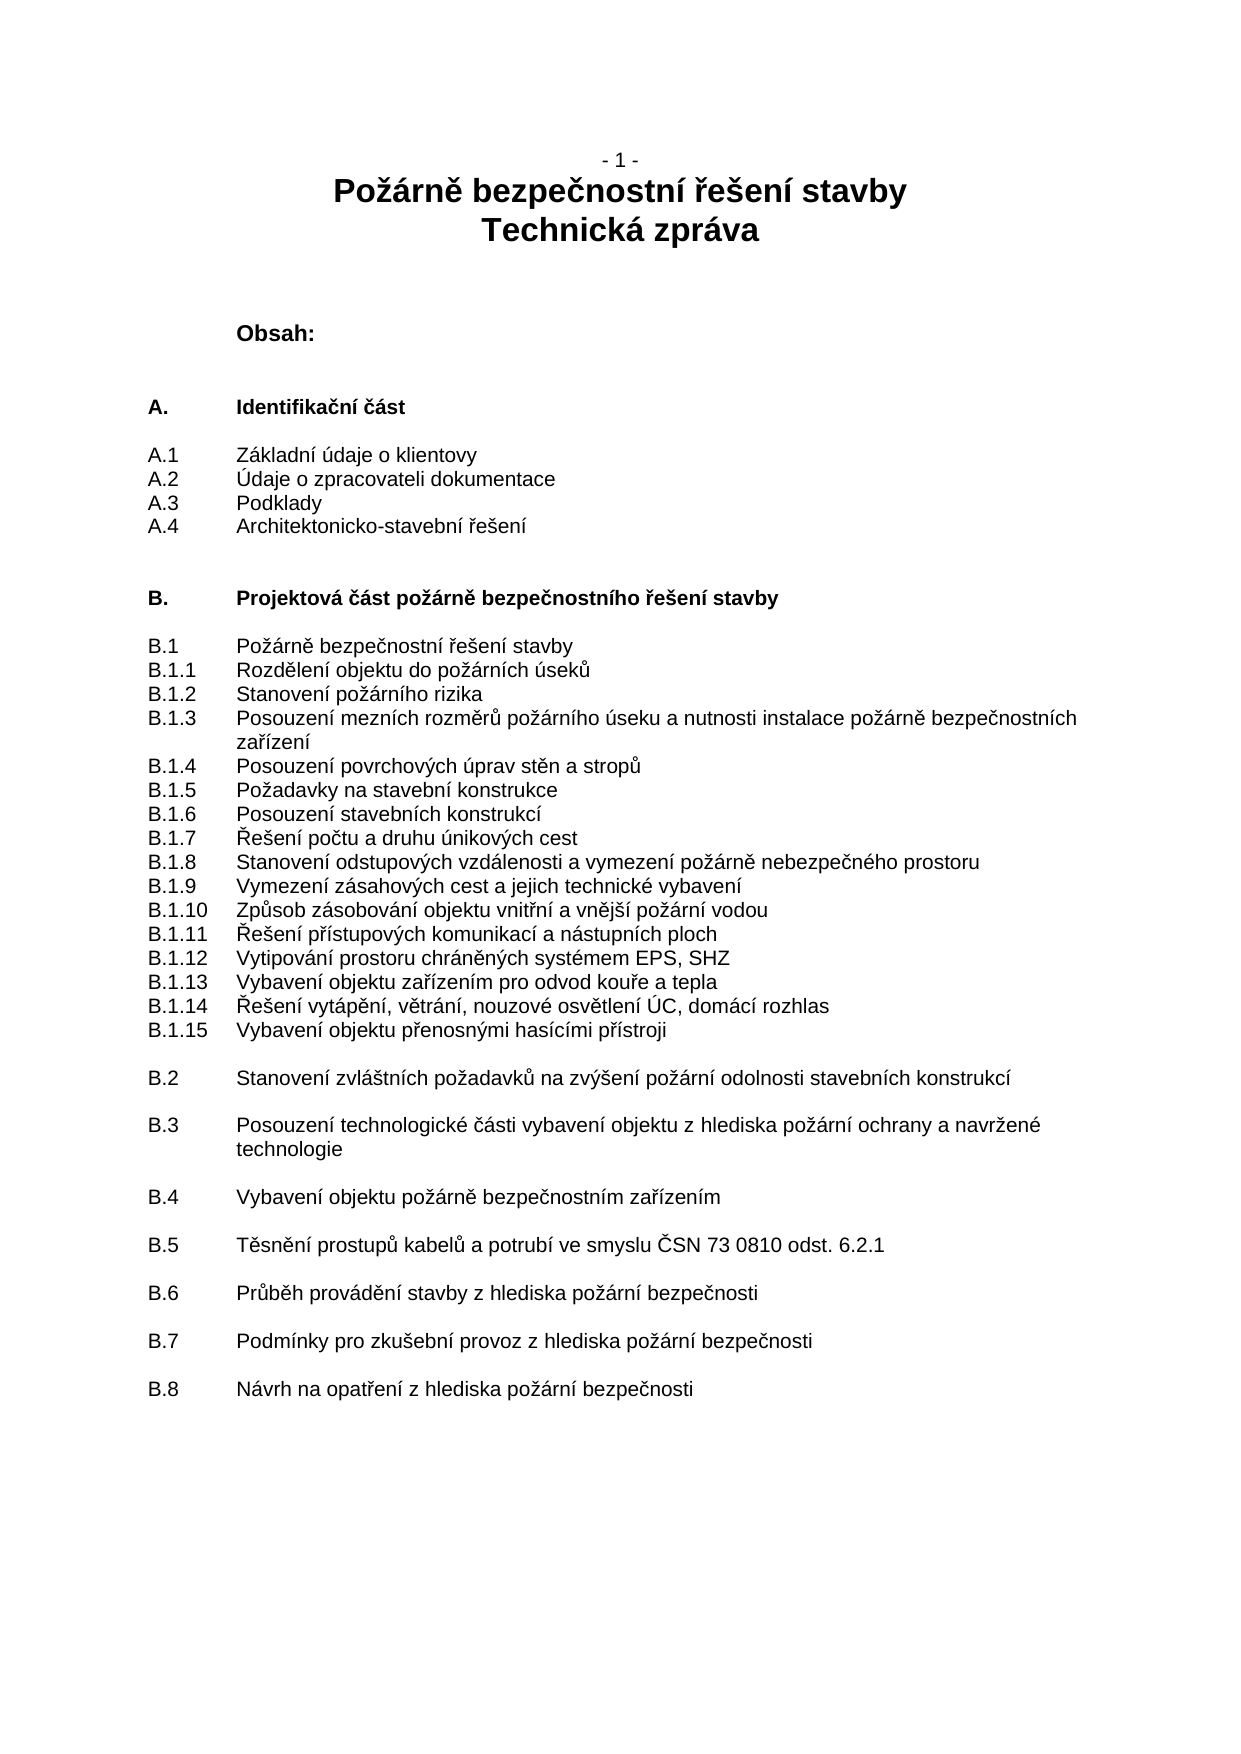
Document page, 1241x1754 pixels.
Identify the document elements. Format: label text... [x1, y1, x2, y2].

subtitle Požárně bezpečnostní řešení stavby [148, 172, 1093, 210]
text B.2 Stanovení zvláštních požadavků na zvýšení požární odolnosti stavebních konstrukcí [148, 1065, 1093, 1089]
text A.4 Architektonicko-stavební řešení [148, 514, 1093, 538]
text B.6 Průběh provádění stavby z hlediska požární bezpečnosti [148, 1281, 1093, 1305]
text B.1 Požárně bezpečnostní řešení stavby [148, 634, 1093, 658]
subtitle - 1 - [148, 148, 1093, 172]
text B.1.5 Požadavky na stavební konstrukce [148, 778, 1093, 802]
text A.1 Základní údaje o klientovy [148, 442, 1093, 466]
text B.4 Vybavení objektu požárně bezpečnostním zařízením [148, 1185, 1093, 1209]
subtitle Identifikační část [148, 394, 1093, 418]
text B.1.6 Posouzení stavebních konstrukcí [148, 802, 1093, 826]
text Technická zpráva [148, 210, 1093, 248]
text B.1.2 Stanovení požárního rizika [148, 682, 1093, 706]
text B.8 Návrh na opatření z hlediska požární bezpečnosti [148, 1377, 1093, 1401]
text B.1.10 Způsob zásobování objektu vnitřní a vnější požární vodou [148, 898, 1093, 922]
text A.3 Podklady [148, 490, 1093, 514]
text B.1.12 Vytipování prostoru chráněných systémem EPS, SHZ [148, 946, 1093, 969]
text B.5 Těsnění prostupů kabelů a potrubí ve smyslu ČSN 73 0810 odst. 6.2.1 [148, 1233, 1093, 1257]
subtitle B. Projektová část požárně bezpečnostního řešení stavby [148, 586, 1093, 610]
text A.2 Údaje o zpracovateli dokumentace [148, 466, 1093, 490]
text B.1.8 Stanovení odstupových vzdálenosti a vymezení požárně nebezpečného prostoru [148, 850, 1093, 874]
text B.1.1 Rozdělení objektu do požárních úseků [148, 658, 1093, 682]
text B.1.3 Posouzení mezních rozměrů požárního úseku a nutnosti instalace požárně bezpečnostních zařízení [148, 706, 1093, 754]
text B.1.9 Vymezení zásahových cest a jejich technické vybavení [148, 874, 1093, 898]
text B.1.15 Vybavení objektu přenosnými hasícími přístroji [148, 1017, 1093, 1041]
text B.1.13 Vybavení objektu zařízením pro odvod kouře a tepla [148, 969, 1093, 993]
text B.1.4 Posouzení povrchových úprav stěn a stropů [148, 754, 1093, 778]
text B.7 Podmínky pro zkušební provoz z hlediska požární bezpečnosti [148, 1329, 1093, 1353]
text B.1.14 Řešení vytápění, větrání, nouzové osvětlení ÚC, domácí rozhlas [148, 993, 1093, 1017]
text B.1.11 Řešení přístupových komunikací a nástupních ploch [148, 922, 1093, 946]
text Obsah: [148, 320, 1093, 347]
text B.3 Posouzení technologické části vybavení objektu z hlediska požární ochrany a navržené technologie [148, 1113, 1093, 1161]
text B.1.7 Řešení počtu a druhu únikových cest [148, 826, 1093, 850]
